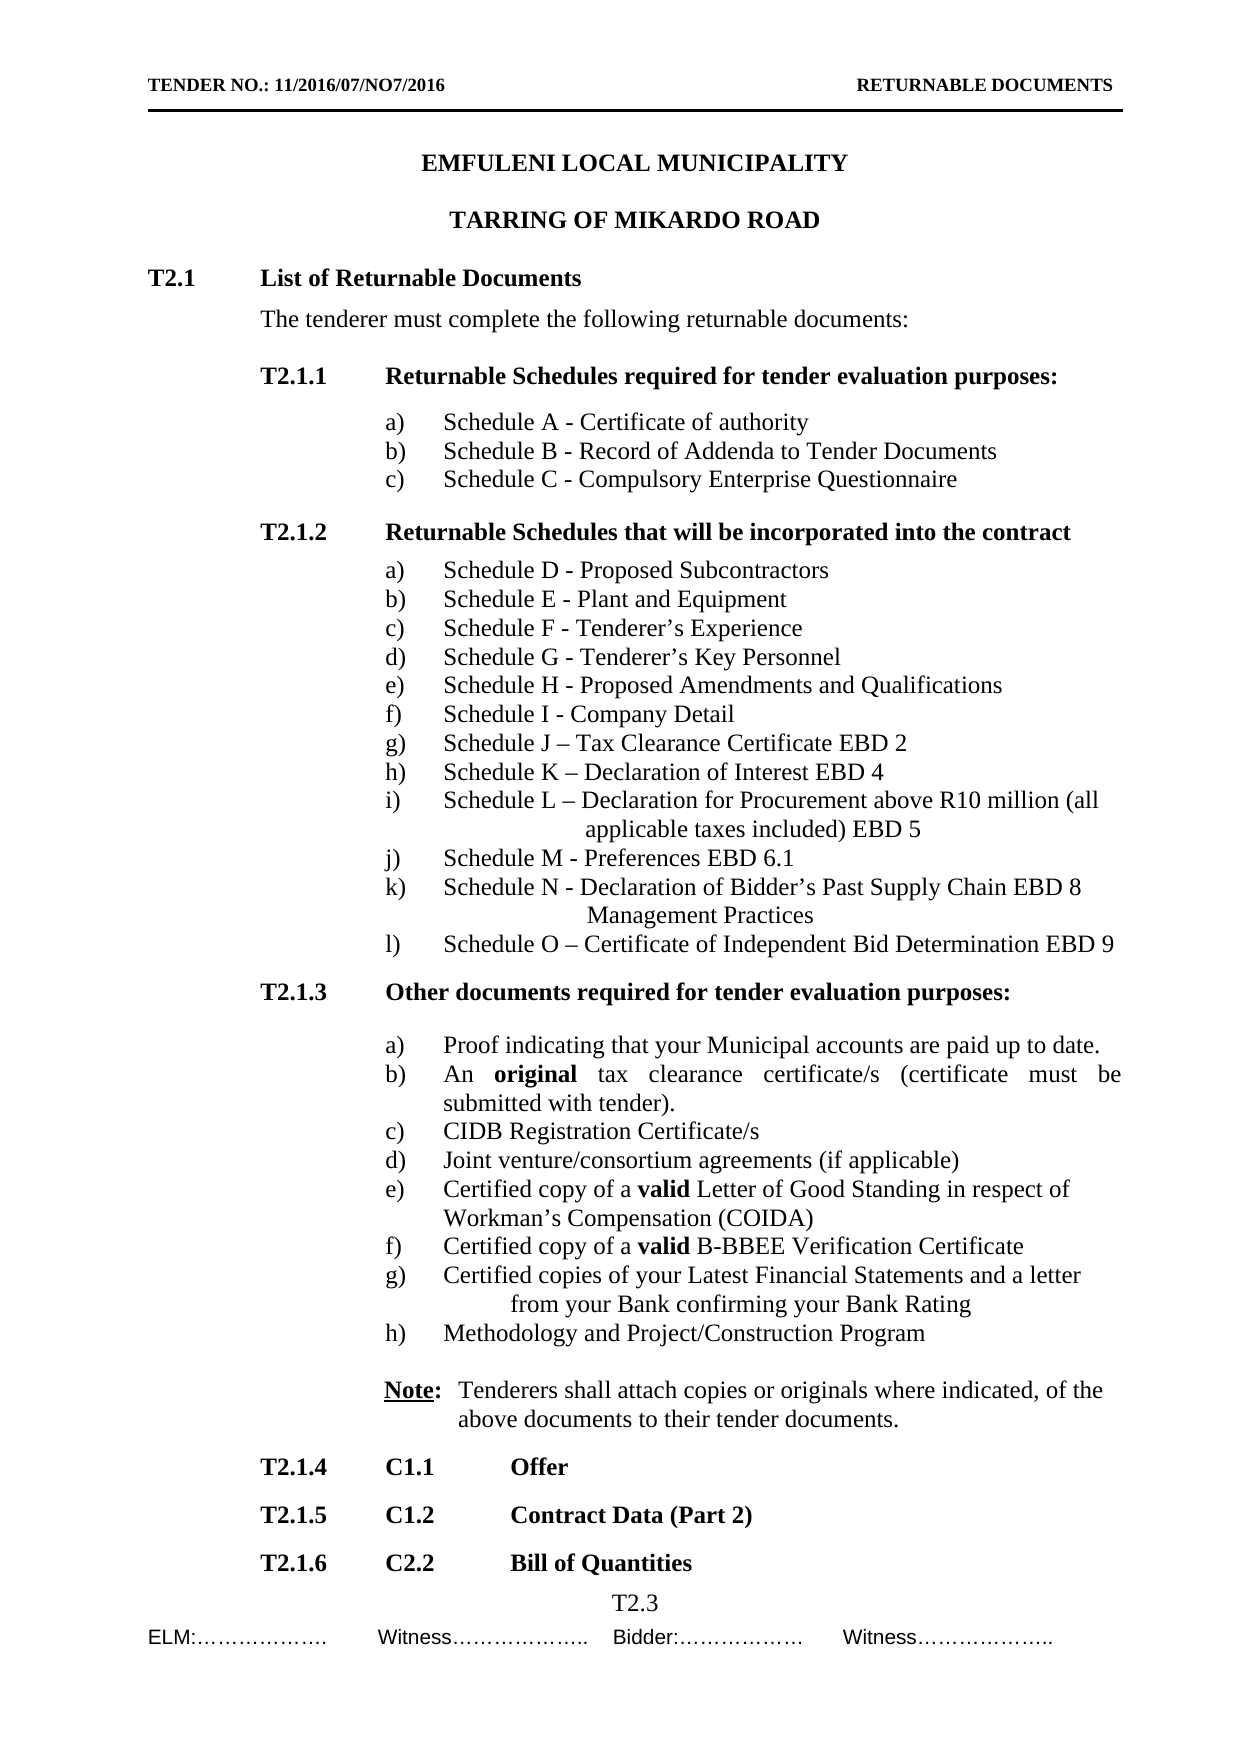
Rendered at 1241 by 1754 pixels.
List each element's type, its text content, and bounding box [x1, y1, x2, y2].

text d) Schedule G - Tenderer’s Key Personnel [148, 642, 1122, 671]
text b) Schedule E - Plant and Equipment [148, 584, 1122, 613]
text c) Schedule C - Compulsory Enterprise Questionnaire [148, 464, 1122, 493]
list CIDB Registration Certificate/s [385, 1116, 1122, 1145]
text k) Schedule N - Declaration of Bidder’s Past Supply Chain EBD 8 Management Practices [148, 872, 1122, 929]
text e) Schedule H - Proposed Amendments and Qualifications [148, 671, 1122, 699]
list Certified copies of your Latest Financial Statements and a letter from your Bank confirming your Bank Rating [385, 1260, 1122, 1318]
text TARRING OF MIKARDO ROAD [148, 205, 1122, 234]
list Certified copy of a valid Letter of Good Standing in respect of Workman’s Compensation (COIDA) [385, 1174, 1122, 1231]
text a) Schedule A - Certificate of authority [148, 407, 1122, 436]
text T2.1.6 C2.2 Bill of Quantities [148, 1548, 1122, 1576]
text The tenderer must complete the following returnable documents: [148, 304, 1122, 333]
text T2.1.2 Returnable Schedules that will be incorporated into the contract [148, 517, 1122, 546]
list An original tax clearance certificate/s (certificate must be submitted with tender). [385, 1059, 1122, 1116]
text EMFULENI LOCAL MUNICIPALITY [148, 148, 1122, 176]
text f) Schedule I - Company Detail [148, 699, 1122, 728]
text T2.1.3 Other documents required for tender evaluation purposes: [148, 977, 1122, 1006]
text T2.1.1 Returnable Schedules required for tender evaluation purposes: [148, 361, 1122, 390]
text j) Schedule M - Preferences EBD 6.1 [148, 843, 1122, 872]
text h) Schedule K – Declaration of Interest EBD 4 [148, 757, 1122, 786]
text b) Schedule B - Record of Addenda to Tender Documents [148, 436, 1122, 464]
text T2.1 List of Returnable Documents [148, 263, 1122, 291]
list Methodology and Project/Construction Program [385, 1318, 1122, 1346]
text l) Schedule O – Certificate of Independent Bid Determination EBD 9 [148, 929, 1122, 958]
text T2.1.4 C1.1 Offer [148, 1452, 1122, 1481]
text Note: Tenderers shall attach copies or originals where indicated, of the above documents to their tender documents. [384, 1375, 1122, 1433]
text g) Schedule J – Tax Clearance Certificate EBD 2 [148, 728, 1122, 757]
text c) Schedule F - Tenderer’s Experience [148, 613, 1122, 642]
list Proof indicating that your Municipal accounts are paid up to date. [385, 1030, 1122, 1059]
text i) Schedule L – Declaration for Procurement above R10 million (all applicable taxes included) EBD 5 [148, 786, 1122, 843]
text a) Schedule D - Proposed Subcontractors [148, 556, 1122, 584]
list Certified copy of a valid B-BBEE Verification Certificate [385, 1231, 1122, 1260]
list Joint venture/consortium agreements (if applicable) [385, 1145, 1122, 1174]
text T2.1.5 C1.2 Contract Data (Part 2) [148, 1500, 1122, 1528]
